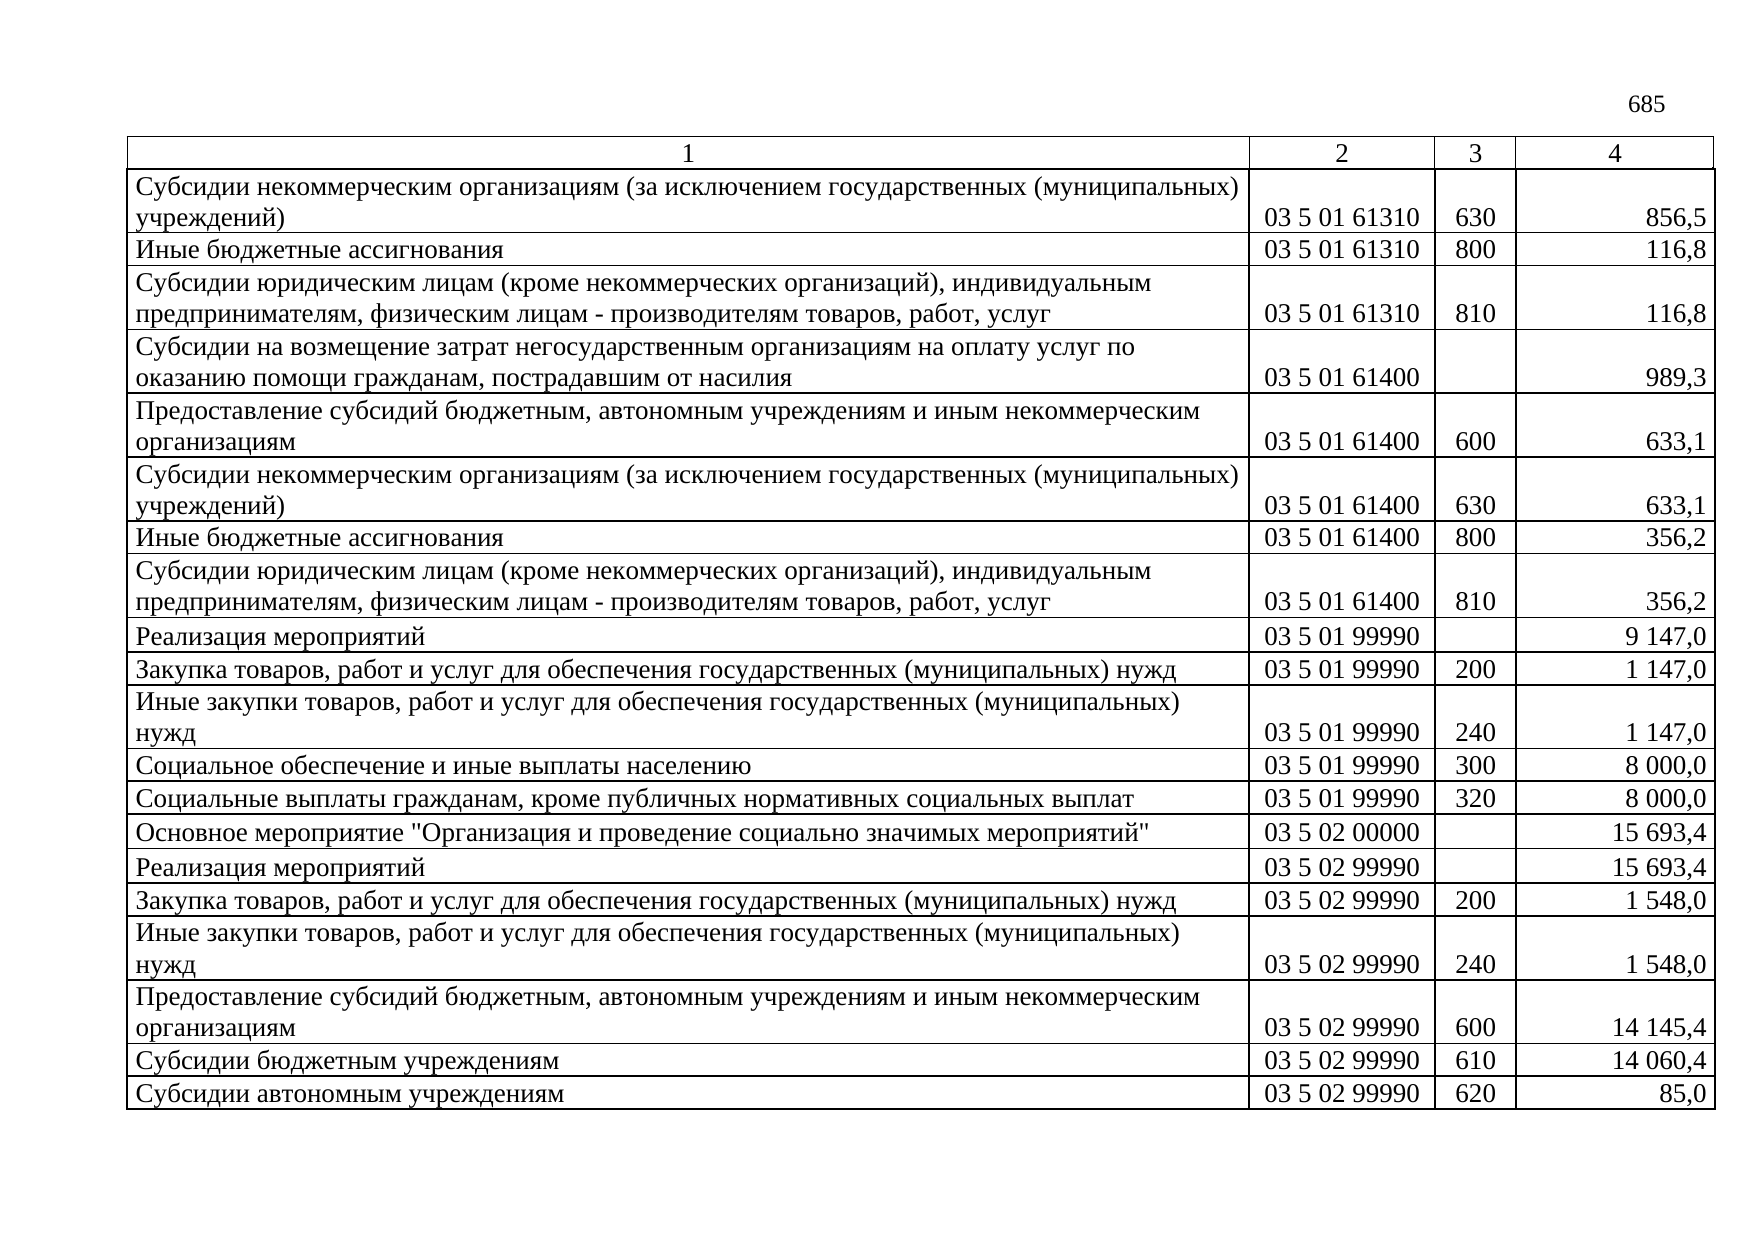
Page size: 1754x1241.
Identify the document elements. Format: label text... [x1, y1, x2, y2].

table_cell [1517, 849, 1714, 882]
table_header 1 [128, 137, 1249, 168]
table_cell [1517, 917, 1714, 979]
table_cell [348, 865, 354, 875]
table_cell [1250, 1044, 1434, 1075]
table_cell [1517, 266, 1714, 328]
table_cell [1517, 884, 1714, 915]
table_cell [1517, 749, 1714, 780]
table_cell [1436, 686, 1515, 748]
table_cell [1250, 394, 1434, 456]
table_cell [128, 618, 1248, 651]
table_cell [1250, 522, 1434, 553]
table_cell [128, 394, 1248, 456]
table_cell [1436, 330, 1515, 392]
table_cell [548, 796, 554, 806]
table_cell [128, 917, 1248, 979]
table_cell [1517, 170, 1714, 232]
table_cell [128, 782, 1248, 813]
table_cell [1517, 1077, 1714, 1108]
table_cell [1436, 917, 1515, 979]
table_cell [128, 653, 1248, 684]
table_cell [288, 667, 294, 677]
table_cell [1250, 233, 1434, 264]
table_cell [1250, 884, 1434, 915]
table_header 4 [1516, 137, 1713, 168]
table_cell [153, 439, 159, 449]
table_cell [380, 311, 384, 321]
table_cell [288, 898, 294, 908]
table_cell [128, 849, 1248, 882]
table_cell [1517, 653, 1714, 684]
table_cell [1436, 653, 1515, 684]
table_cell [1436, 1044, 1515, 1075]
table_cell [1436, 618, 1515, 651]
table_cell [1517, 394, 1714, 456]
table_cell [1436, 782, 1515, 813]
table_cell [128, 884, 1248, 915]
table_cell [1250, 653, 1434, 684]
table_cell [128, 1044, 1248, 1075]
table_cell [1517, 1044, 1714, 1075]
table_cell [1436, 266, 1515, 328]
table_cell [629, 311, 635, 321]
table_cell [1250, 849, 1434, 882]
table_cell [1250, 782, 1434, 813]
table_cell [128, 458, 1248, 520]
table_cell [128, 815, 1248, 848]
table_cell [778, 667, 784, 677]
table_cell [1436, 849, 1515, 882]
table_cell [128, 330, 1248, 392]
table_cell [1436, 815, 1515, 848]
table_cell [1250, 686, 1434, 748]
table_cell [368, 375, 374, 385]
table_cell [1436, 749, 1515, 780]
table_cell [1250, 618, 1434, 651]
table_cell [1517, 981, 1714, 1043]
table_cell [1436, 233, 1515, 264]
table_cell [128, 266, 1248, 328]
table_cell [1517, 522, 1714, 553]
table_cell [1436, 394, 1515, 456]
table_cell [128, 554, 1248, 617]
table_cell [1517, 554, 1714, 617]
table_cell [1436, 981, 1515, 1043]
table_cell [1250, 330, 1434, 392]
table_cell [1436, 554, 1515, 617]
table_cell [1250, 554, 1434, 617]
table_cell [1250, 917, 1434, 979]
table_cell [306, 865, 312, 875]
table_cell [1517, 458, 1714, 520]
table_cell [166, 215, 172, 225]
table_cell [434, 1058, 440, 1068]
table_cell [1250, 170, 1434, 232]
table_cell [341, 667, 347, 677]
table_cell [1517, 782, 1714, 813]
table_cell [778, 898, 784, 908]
table_header 3 [1435, 137, 1515, 168]
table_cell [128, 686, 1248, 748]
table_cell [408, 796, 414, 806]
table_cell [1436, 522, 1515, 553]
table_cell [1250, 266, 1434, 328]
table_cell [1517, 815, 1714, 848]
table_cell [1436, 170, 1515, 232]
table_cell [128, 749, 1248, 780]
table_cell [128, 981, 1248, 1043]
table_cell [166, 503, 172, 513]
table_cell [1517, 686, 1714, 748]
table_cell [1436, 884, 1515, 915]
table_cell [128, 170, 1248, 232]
table_header 2 [1250, 137, 1434, 168]
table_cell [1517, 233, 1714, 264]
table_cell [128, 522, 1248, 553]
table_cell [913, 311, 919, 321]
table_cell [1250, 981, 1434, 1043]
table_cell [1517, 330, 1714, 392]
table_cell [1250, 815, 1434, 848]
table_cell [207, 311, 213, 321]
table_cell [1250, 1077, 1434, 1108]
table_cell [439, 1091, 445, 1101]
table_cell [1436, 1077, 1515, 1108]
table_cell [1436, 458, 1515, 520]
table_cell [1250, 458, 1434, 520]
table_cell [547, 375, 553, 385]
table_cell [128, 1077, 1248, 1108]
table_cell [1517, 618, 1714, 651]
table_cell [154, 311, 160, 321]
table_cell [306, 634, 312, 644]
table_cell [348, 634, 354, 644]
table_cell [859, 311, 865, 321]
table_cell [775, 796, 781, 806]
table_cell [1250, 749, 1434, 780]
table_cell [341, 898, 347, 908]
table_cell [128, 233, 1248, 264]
